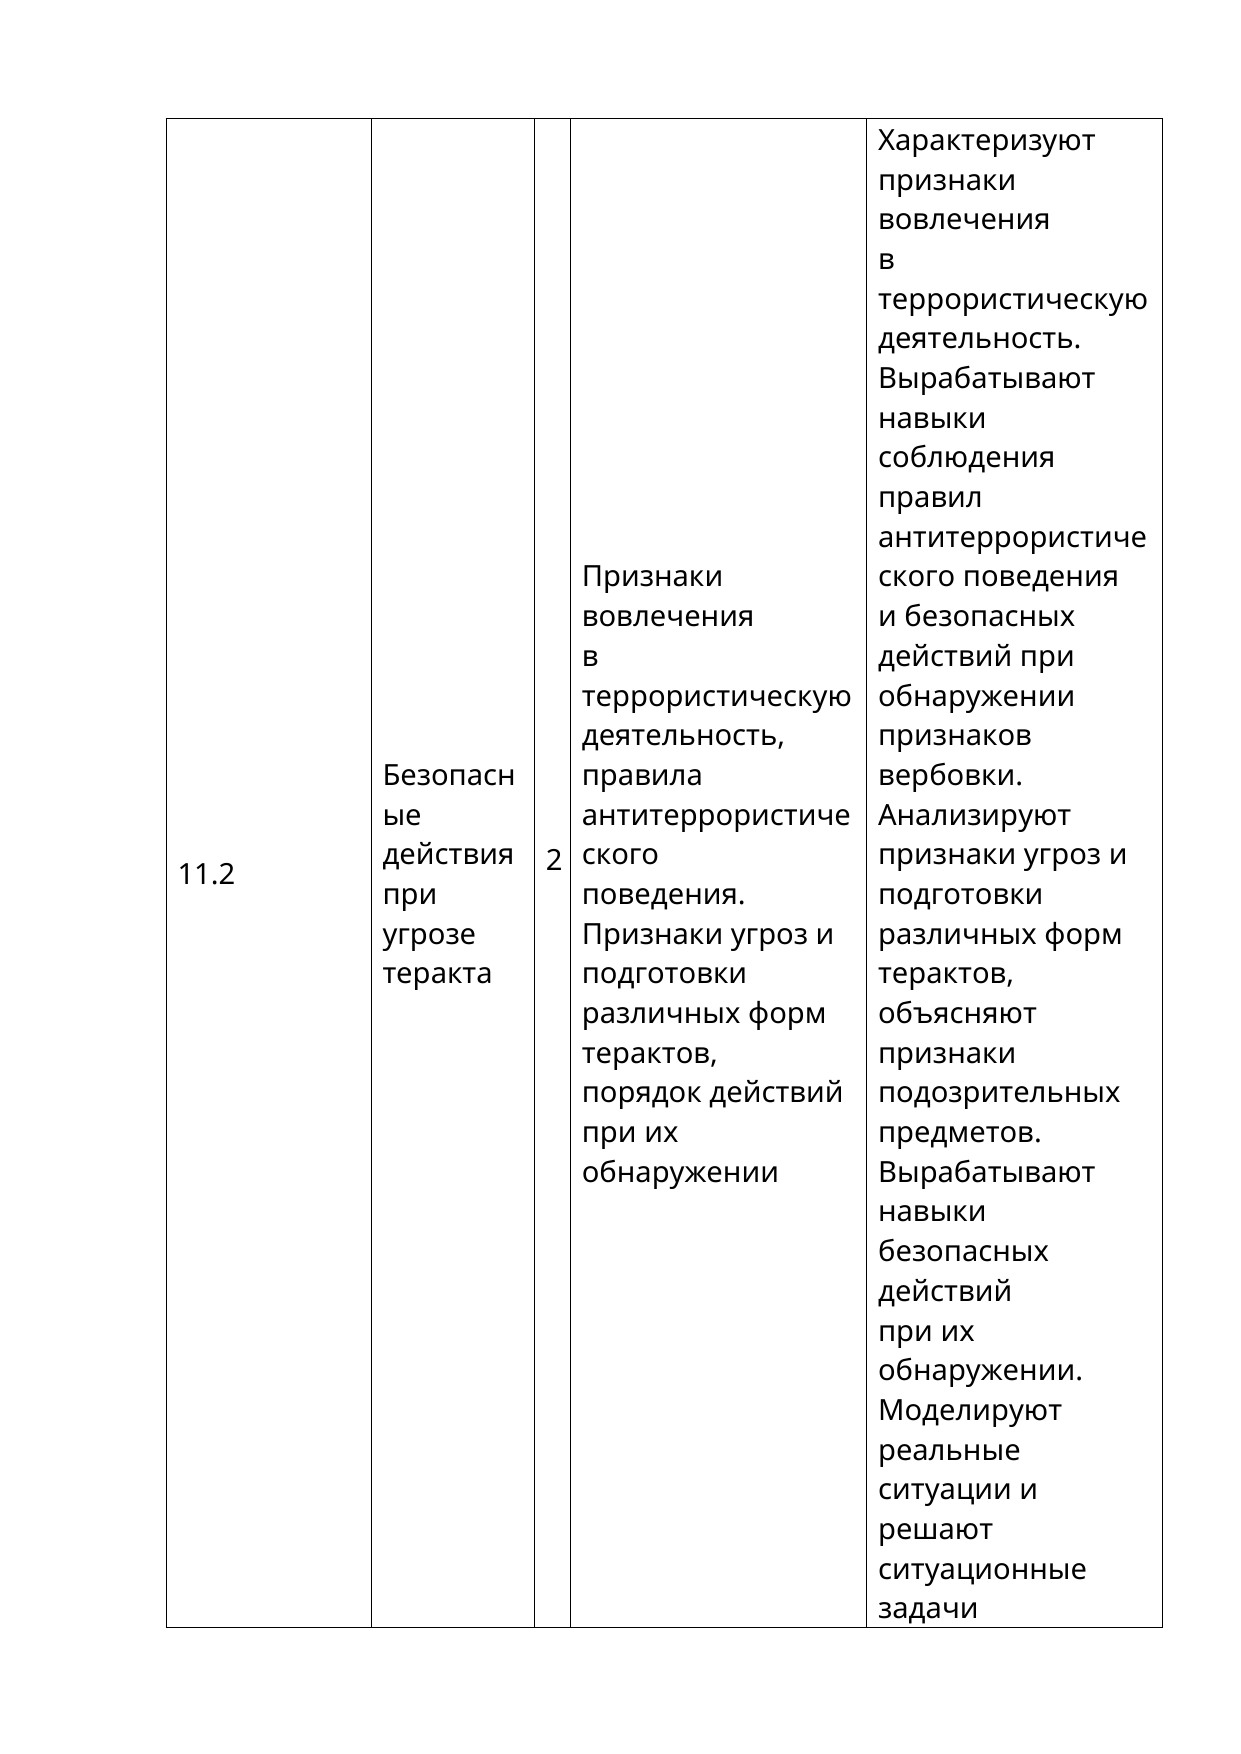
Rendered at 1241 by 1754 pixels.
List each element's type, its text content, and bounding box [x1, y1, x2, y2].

table_header Признаки вовлечения в террористическую деятельность, правила антитеррористического поведения. Признаки угроз и подготовки различных форм терактов, порядок действий при их обнаружении [571, 119, 866, 1627]
table_header Безопасные действия при угрозе теракта [372, 119, 534, 1627]
table_header 11.2 [167, 119, 371, 1627]
table_header Характеризуют признаки вовлечения в террористическую деятельность. Вырабатывают навыки соблюдения правил антитеррористического поведения и безопасных действий при обнаружении признаков вербовки. Анализируют признаки угроз и подготовки различных форм терактов, объясняют признаки подозрительных предметов. Вырабатывают навыки безопасных действий при их обнаружении. Моделируют реальные ситуации и решают ситуационные задачи [867, 119, 1162, 1627]
table_header 2 [535, 119, 570, 1627]
